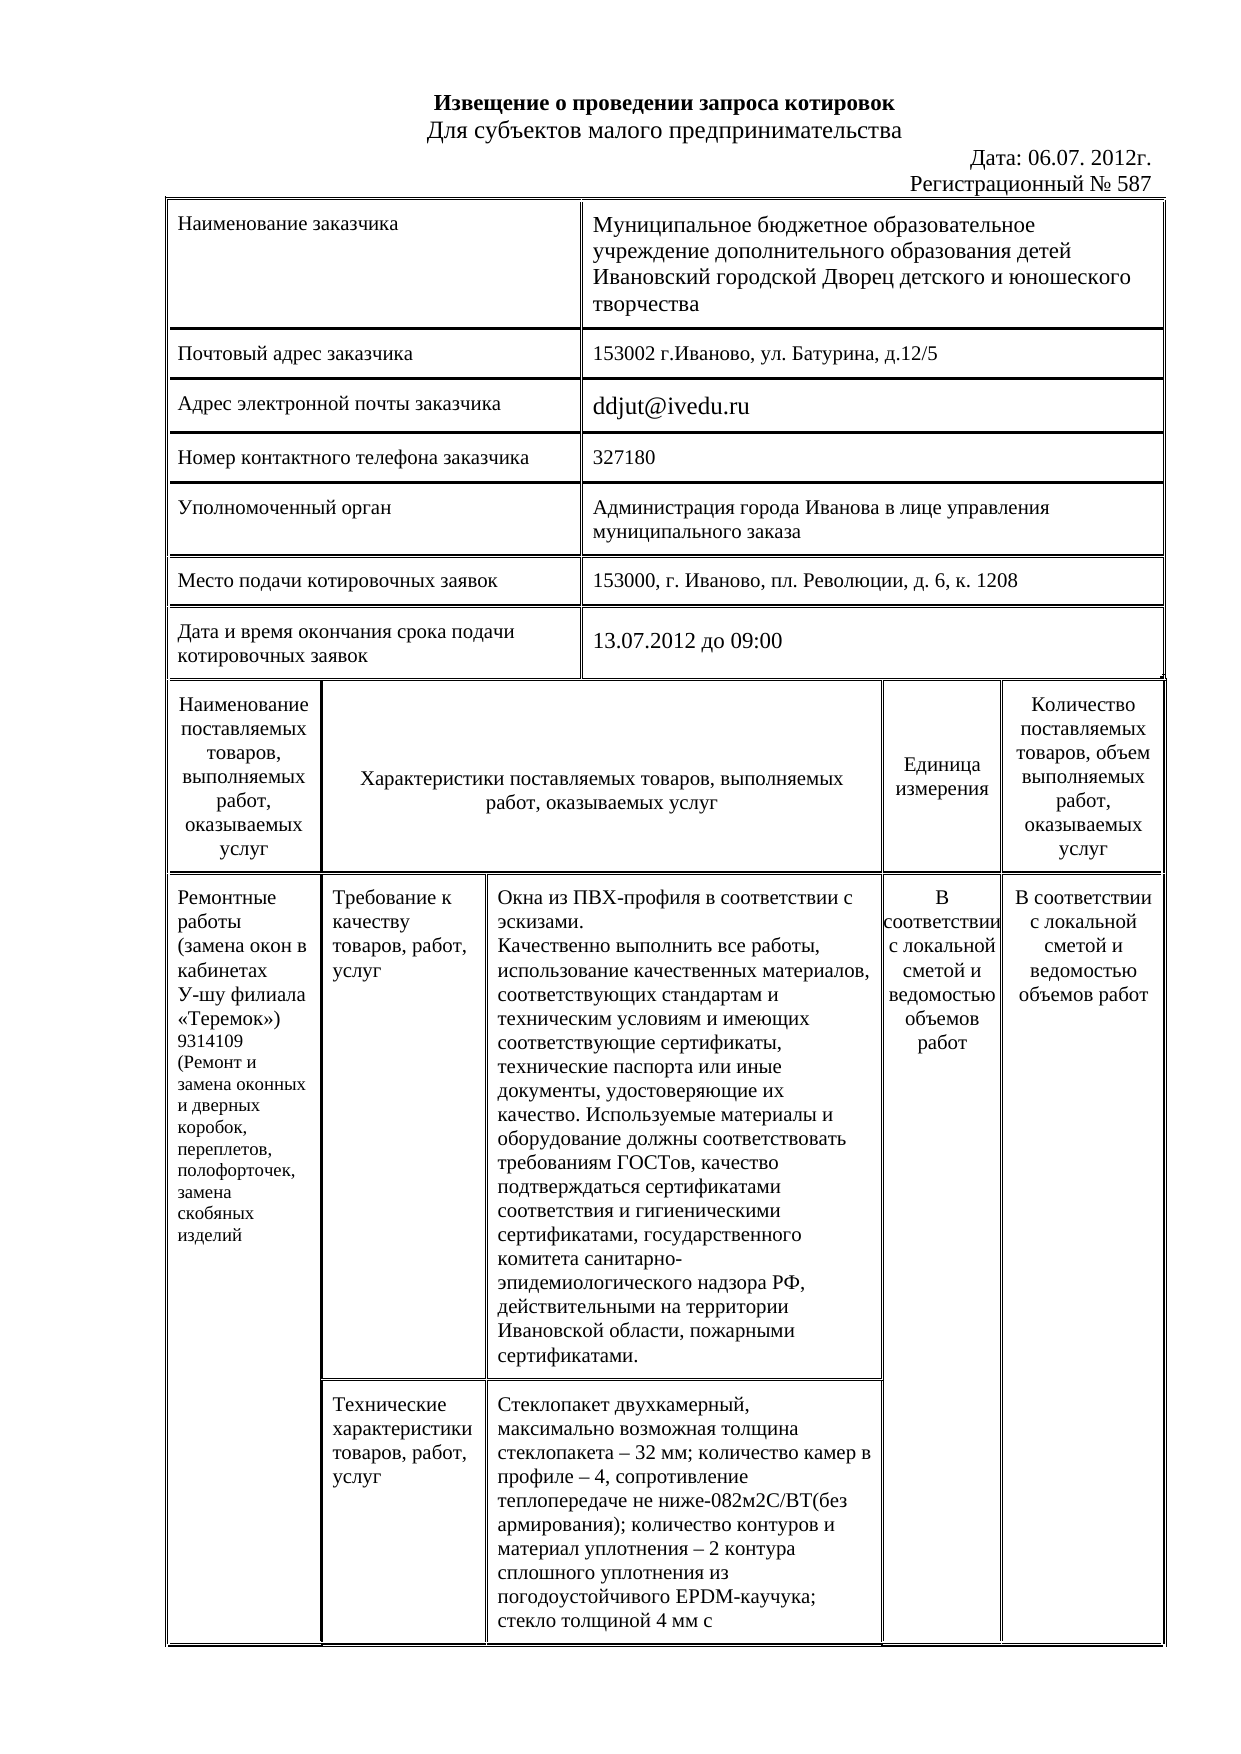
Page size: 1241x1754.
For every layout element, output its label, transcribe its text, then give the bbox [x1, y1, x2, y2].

table_cell Количество поставляемых товаров, объем выполняемых работ, оказываемых услуг [1003, 681, 1163, 871]
text Для субъектов малого предпринимательства [177, 115, 1152, 144]
table_cell 327180 [583, 434, 1163, 481]
table_cell Окна из ПВХ-профиля в соответствии с эскизами. Качественно выполнить все работы, использование качественных материалов, соответствующих стандартам и техническим условиям и имеющих соответствующие сертификаты, технические паспорта или иные документы, удостоверяющие их качество. Используемые материалы и оборудование должны соответствовать требованиям ГОСТов, качество подтверждаться сертификатами соответствия и гигиеническими сертификатами, государственного комитета санитарно-эпидемиологического надзора РФ, действительными на территории Ивановской области, пожарными сертификатами. [488, 875, 881, 1377]
table_header Наименование заказчика [168, 200, 582, 327]
table_cell Требование к качеству товаров, работ, услуг [323, 875, 485, 1377]
table_cell Уполномоченный орган [168, 481, 580, 554]
table_cell Единица измерения [884, 681, 1000, 871]
table_cell Характеристики поставляемых товаров, выполняемых работ, оказываемых услуг [323, 681, 881, 871]
table_cell 153000, г. Иваново, пл. Революции, д. 6, к. 1208 [583, 558, 1163, 604]
text Регистрационный № 587 [177, 170, 1152, 196]
table_cell Ремонтные работы (замена окон в кабинетах У-шу филиала «Теремок») 9314109 (Ремонт и замена оконных и дверных коробок, переплетов, полофорточек, замена скобяных изделий [168, 871, 321, 1643]
table_cell Почтовый адрес заказчика [168, 327, 580, 377]
table_cell Номер контактного телефона заказчика [168, 431, 580, 481]
table_cell ddjut@ivedu.ru [583, 380, 1163, 431]
table_cell Дата и время окончания срока подачи котировочных заявок [168, 604, 580, 678]
table_cell В соответствии с локальной сметой и ведомостью объемов работ [883, 875, 1002, 1643]
table_cell 153002 г.Иваново, ул. Батурина, д.12/5 [583, 330, 1163, 377]
table_header Муниципальное бюджетное образовательное учреждение дополнительного образования детей Ивановский городской Дворец детского и юношеского творчества [582, 200, 1164, 327]
text Дата: 06.07. 2012г. [399, 144, 1152, 170]
table_cell 13.07.2012 до 09:00 [583, 608, 1163, 678]
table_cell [321, 1381, 486, 1643]
table_cell В соответствии с локальной сметой и ведомостью объемов работ [1002, 871, 1164, 1643]
table_cell Адрес электронной почты заказчика [168, 377, 580, 431]
table_cell Наименование поставляемых товаров, выполняемых работ, оказываемых услуг [166, 678, 321, 871]
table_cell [486, 1381, 882, 1643]
text Извещение о проведении запроса котировок [177, 89, 1152, 115]
table_cell Место подачи котировочных заявок [168, 554, 580, 604]
table_cell Администрация города Иванова в лице управления муниципального заказа [583, 484, 1163, 554]
